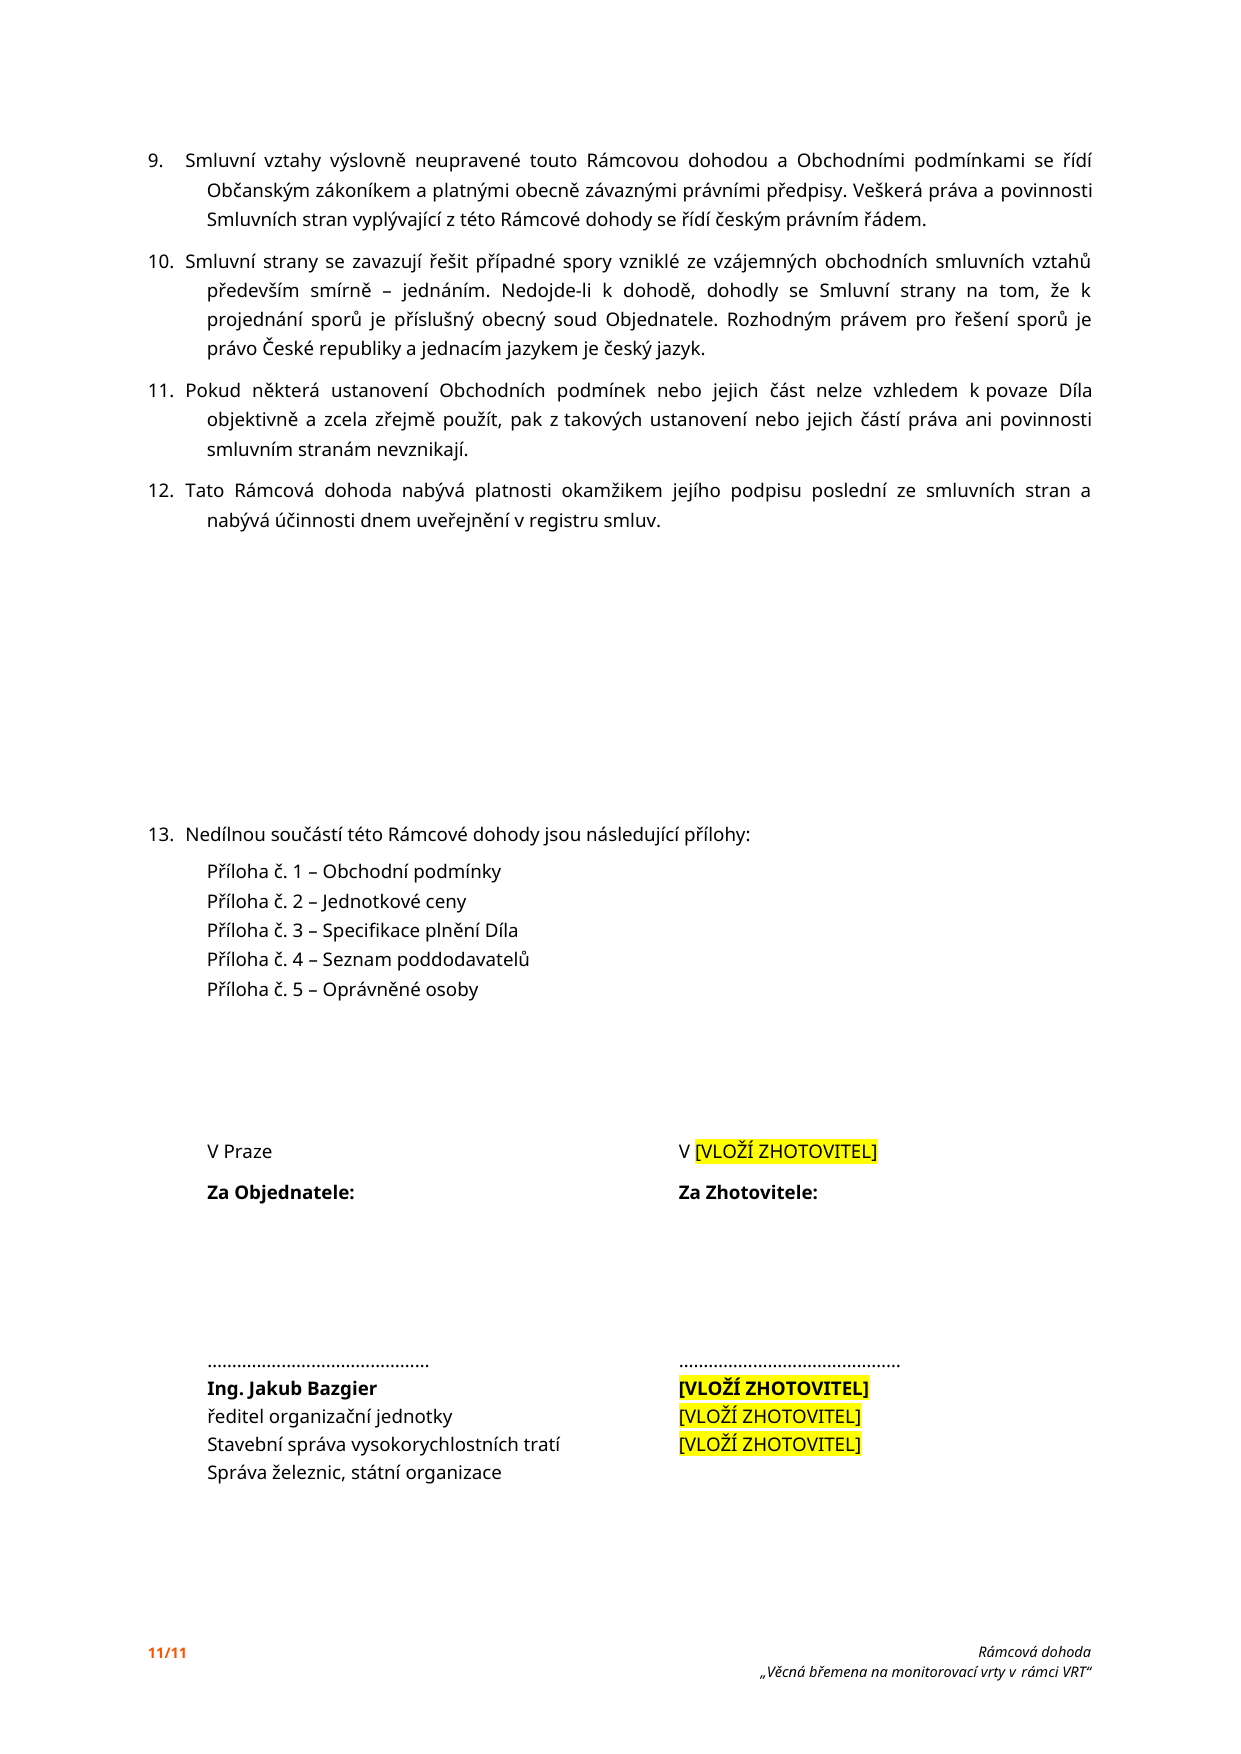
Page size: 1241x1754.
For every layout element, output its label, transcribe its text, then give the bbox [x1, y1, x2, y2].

table_cell ……………………………………… [148, 1347, 620, 1375]
table_header V Praze Za Objednatele: [148, 1139, 620, 1347]
text Příloha č. 4 – Seznam poddodavatelů [207, 947, 1095, 972]
table_cell Ing. Jakub Bazgier ředitel organizační jednotky Stavební správa vysokorychlostních tratí Správa železnic, státní organizace [148, 1375, 620, 1487]
text Příloha č. 1 – Obchodní podmínky [207, 859, 1095, 884]
list Smluvní vztahy výslovně neupravené touto Rámcovou dohodou a Obchodními podmínkami se řídí Občanským zákoníkem a platnými obecně závaznými právními předpisy. Veškerá práva a povinnosti Smluvních stran vyplývající z této Rámcové dohody se řídí českým právním řádem. [148, 148, 1093, 232]
list Pokud některá ustanovení Obchodních podmínek nebo jejich část nelze vzhledem k povaze Díla objektivně a zcela zřejmě použít, pak z takových ustanovení nebo jejich částí práva ani povinnosti smluvním stranám nevznikají. [148, 377, 1093, 462]
text Příloha č. 5 – Oprávněné osoby [207, 976, 1095, 1001]
table_header V [VLOŽÍ ZHOTOVITEL] Za Zhotovitele: [620, 1139, 1092, 1347]
list Nedílnou součástí této Rámcové dohody jsou následující přílohy: [148, 821, 1093, 846]
list Smluvní strany se zavazují řešit případné spory vzniklé ze vzájemných obchodních smluvních vztahů především smírně – jednáním. Nedojde-li k dohodě, dohodly se Smluvní strany na tom, že k projednání sporů je příslušný obecný soud Objednatele. Rozhodným právem pro řešení sporů je právo České republiky a jednacím jazykem je český jazyk. [148, 248, 1093, 361]
list Tato Rámcová dohoda nabývá platnosti okamžikem jejího podpisu poslední ze smluvních stran a nabývá účinnosti dnem uveřejnění v registru smluv. [148, 478, 1093, 533]
table_cell [VLOŽÍ ZHOTOVITEL] [VLOŽÍ ZHOTOVITEL] [VLOŽÍ ZHOTOVITEL] [620, 1375, 1092, 1487]
text Příloha č. 3 – Specifikace plnění Díla [207, 917, 1095, 943]
text Příloha č. 2 – Jednotkové ceny [207, 888, 1095, 914]
table_cell ……………………………………… [620, 1347, 1092, 1375]
